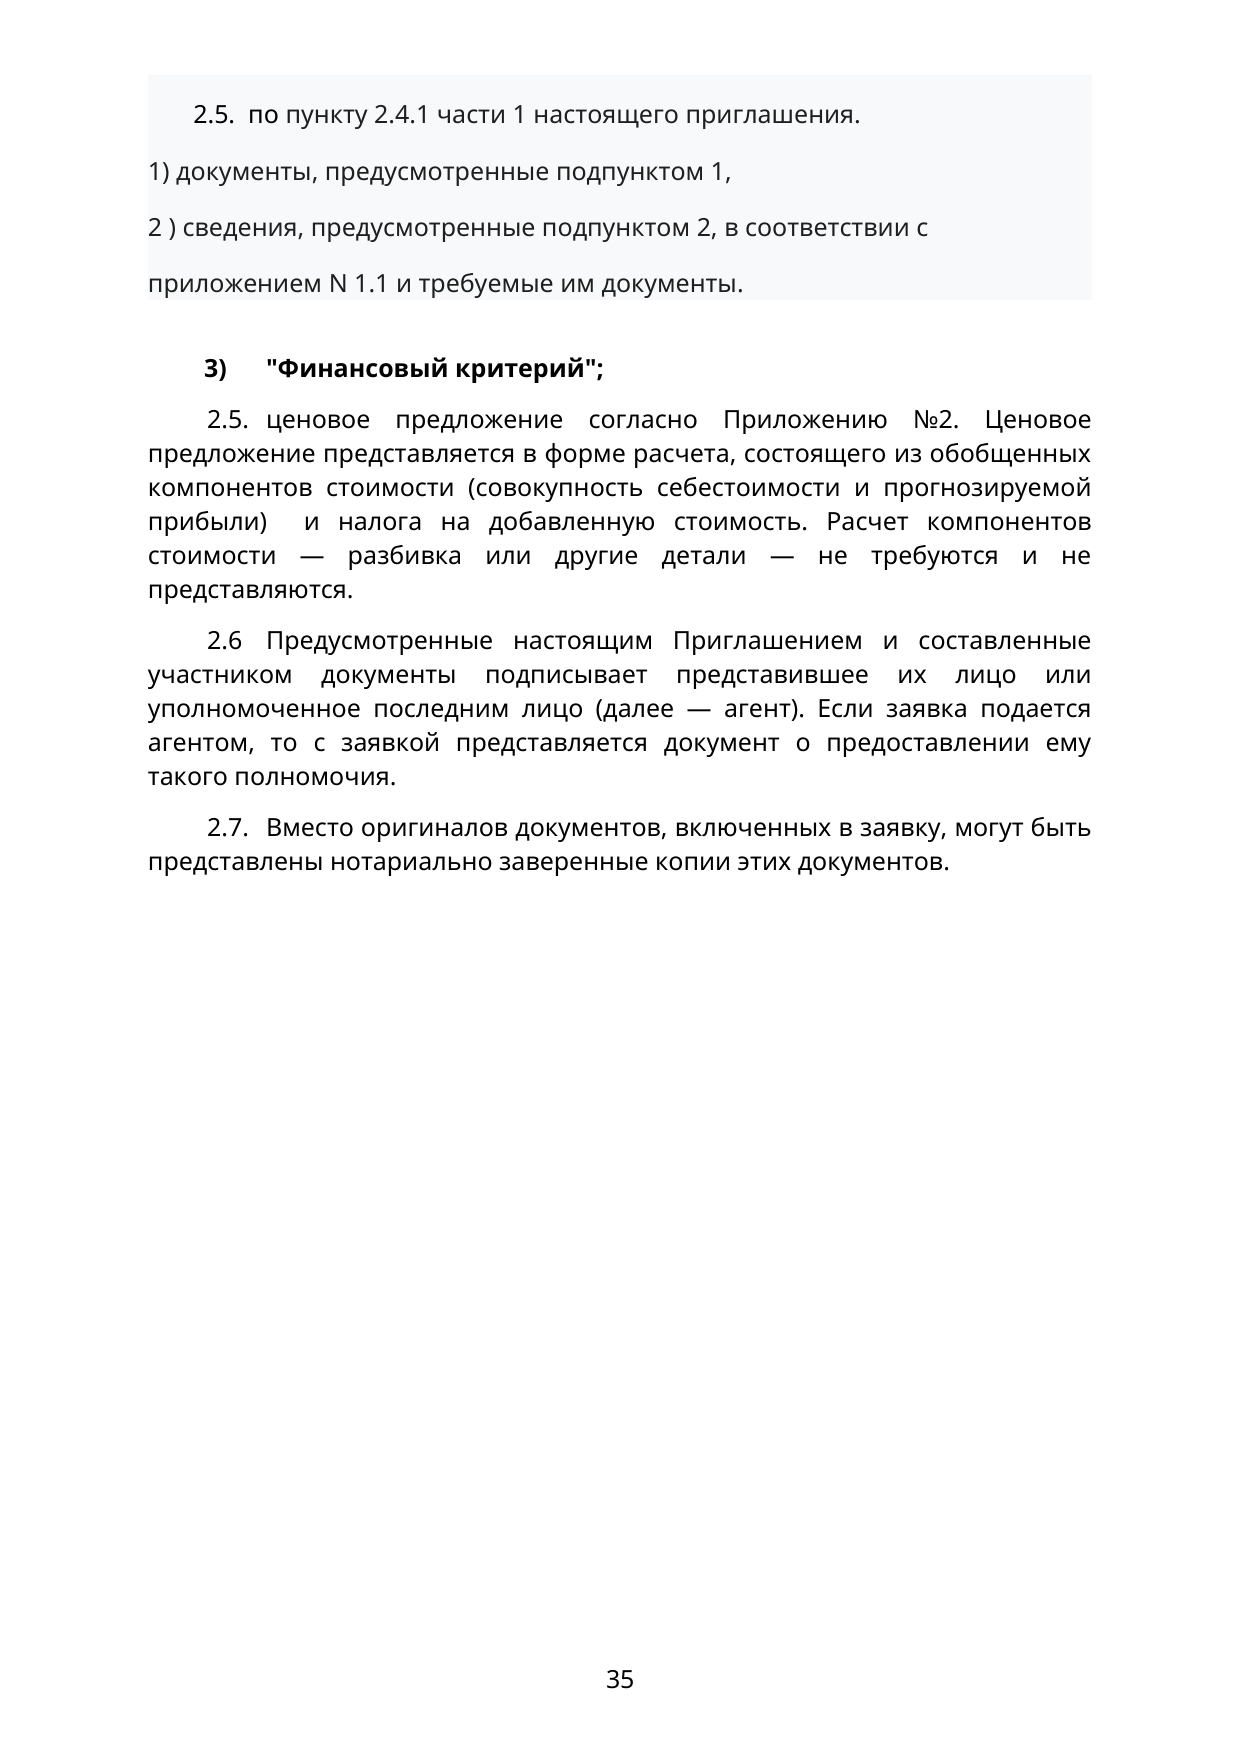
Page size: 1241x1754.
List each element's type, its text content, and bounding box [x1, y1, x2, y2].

text 2 ) сведения, предусмотренные подпунктом 2, в соответствии с приложением N 1.1 и требуемые им документы. [148, 187, 1092, 300]
text 2.5. ценовое предложение согласно Приложению №2. Ценовое предложение представляется в форме расчета, состоящего из обобщенных компонентов стоимости (совокупность себестоимости и прогнозируемой прибыли) и налога на добавленную стоимость. Расчет компонентов стоимости — разбивка или другие детали — не требуются и не представляются. [148, 401, 1092, 606]
text 1) документы, предусмотренные подпунктом 1, [148, 131, 1092, 187]
text 2.5. по пункту 2.4.1 части 1 настоящего приглашения. [148, 75, 1092, 131]
text 3) "Финансовый критерий"; [148, 351, 1092, 385]
text 2.6 Предусмотренные настоящим Приглашением и составленные участником документы подписывает представившее их лицо или уполномоченное последним лицо (далее — агент). Если заявка подается агентом, то с заявкой представляется документ о предоставлении ему такого полномочия. [148, 622, 1092, 793]
text 2.7. Вместо оригиналов документов, включенных в заявку, могут быть представлены нотариально заверенные копии этих документов. [148, 809, 1092, 878]
